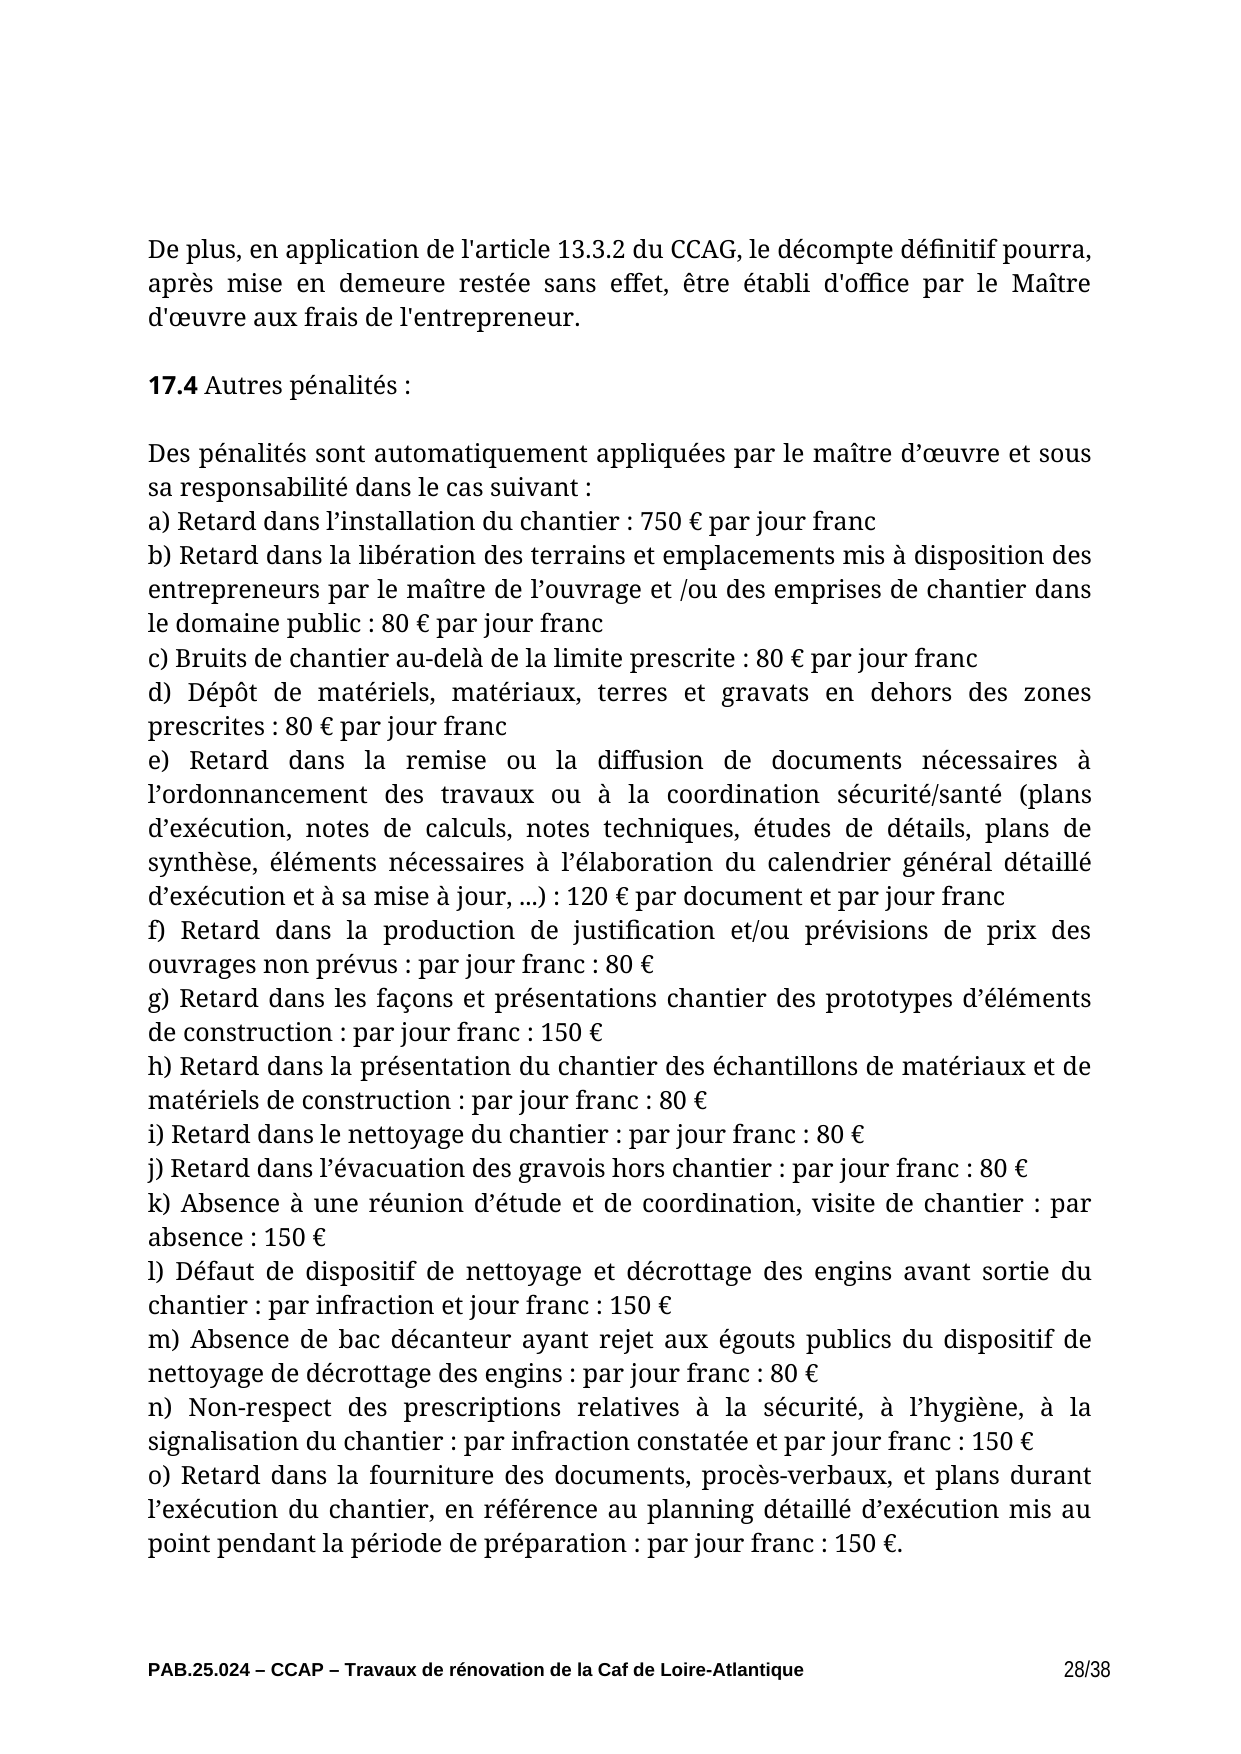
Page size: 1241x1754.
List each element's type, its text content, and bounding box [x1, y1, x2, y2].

text f) Retard dans la production de justification et/ou prévisions de prix des ouvrages non prévus : par jour franc : 80 € [148, 913, 1093, 981]
text i) Retard dans le nettoyage du chantier : par jour franc : 80 € [148, 1117, 1093, 1151]
text d) Dépôt de matériels, matériaux, terres et gravats en dehors des zones prescrites : 80 € par jour franc [148, 674, 1093, 742]
text k) Absence à une réunion d’étude et de coordination, visite de chantier : par absence : 150 € [148, 1185, 1093, 1253]
text j) Retard dans l’évacuation des gravois hors chantier : par jour franc : 80 € [148, 1151, 1093, 1185]
text 17.4 Autres pénalités : [148, 368, 1093, 402]
text l) Défaut de dispositif de nettoyage et décrottage des engins avant sortie du chantier : par infraction et jour franc : 150 € [148, 1253, 1093, 1321]
text Des pénalités sont automatiquement appliquées par le maître d’œuvre et sous sa responsabilité dans le cas suivant : [148, 436, 1093, 504]
text o) Retard dans la fourniture des documents, procès-verbaux, et plans durant l’exécution du chantier, en référence au planning détaillé d’exécution mis au point pendant la période de préparation : par jour franc : 150 €. [148, 1458, 1093, 1560]
text De plus, en application de l'article 13.3.2 du CCAG, le décompte définitif pourra, après mise en demeure restée sans effet, être établi d'office par le Maître d'œuvre aux frais de l'entrepreneur. [148, 231, 1093, 334]
text c) Bruits de chantier au-delà de la limite prescrite : 80 € par jour franc [148, 640, 1093, 674]
text b) Retard dans la libération des terrains et emplacements mis à disposition des entrepreneurs par le maître de l’ouvrage et /ou des emprises de chantier dans le domaine public : 80 € par jour franc [148, 538, 1093, 640]
text m) Absence de bac décanteur ayant rejet aux égouts publics du dispositif de nettoyage de décrottage des engins : par jour franc : 80 € [148, 1321, 1093, 1389]
text e) Retard dans la remise ou la diffusion de documents nécessaires à l’ordonnancement des travaux ou à la coordination sécurité/santé (plans d’exécution, notes de calculs, notes techniques, études de détails, plans de synthèse, éléments nécessaires à l’élaboration du calendrier général détaillé d’exécution et à sa mise à jour, ...) : 120 € par document et par jour franc [148, 742, 1093, 913]
text a) Retard dans l’installation du chantier : 750 € par jour franc [148, 504, 1093, 538]
text g) Retard dans les façons et présentations chantier des prototypes d’éléments de construction : par jour franc : 150 € [148, 981, 1093, 1049]
text n) Non-respect des prescriptions relatives à la sécurité, à l’hygiène, à la signalisation du chantier : par infraction constatée et par jour franc : 150 € [148, 1389, 1093, 1458]
text h) Retard dans la présentation du chantier des échantillons de matériaux et de matériels de construction : par jour franc : 80 € [148, 1049, 1093, 1117]
